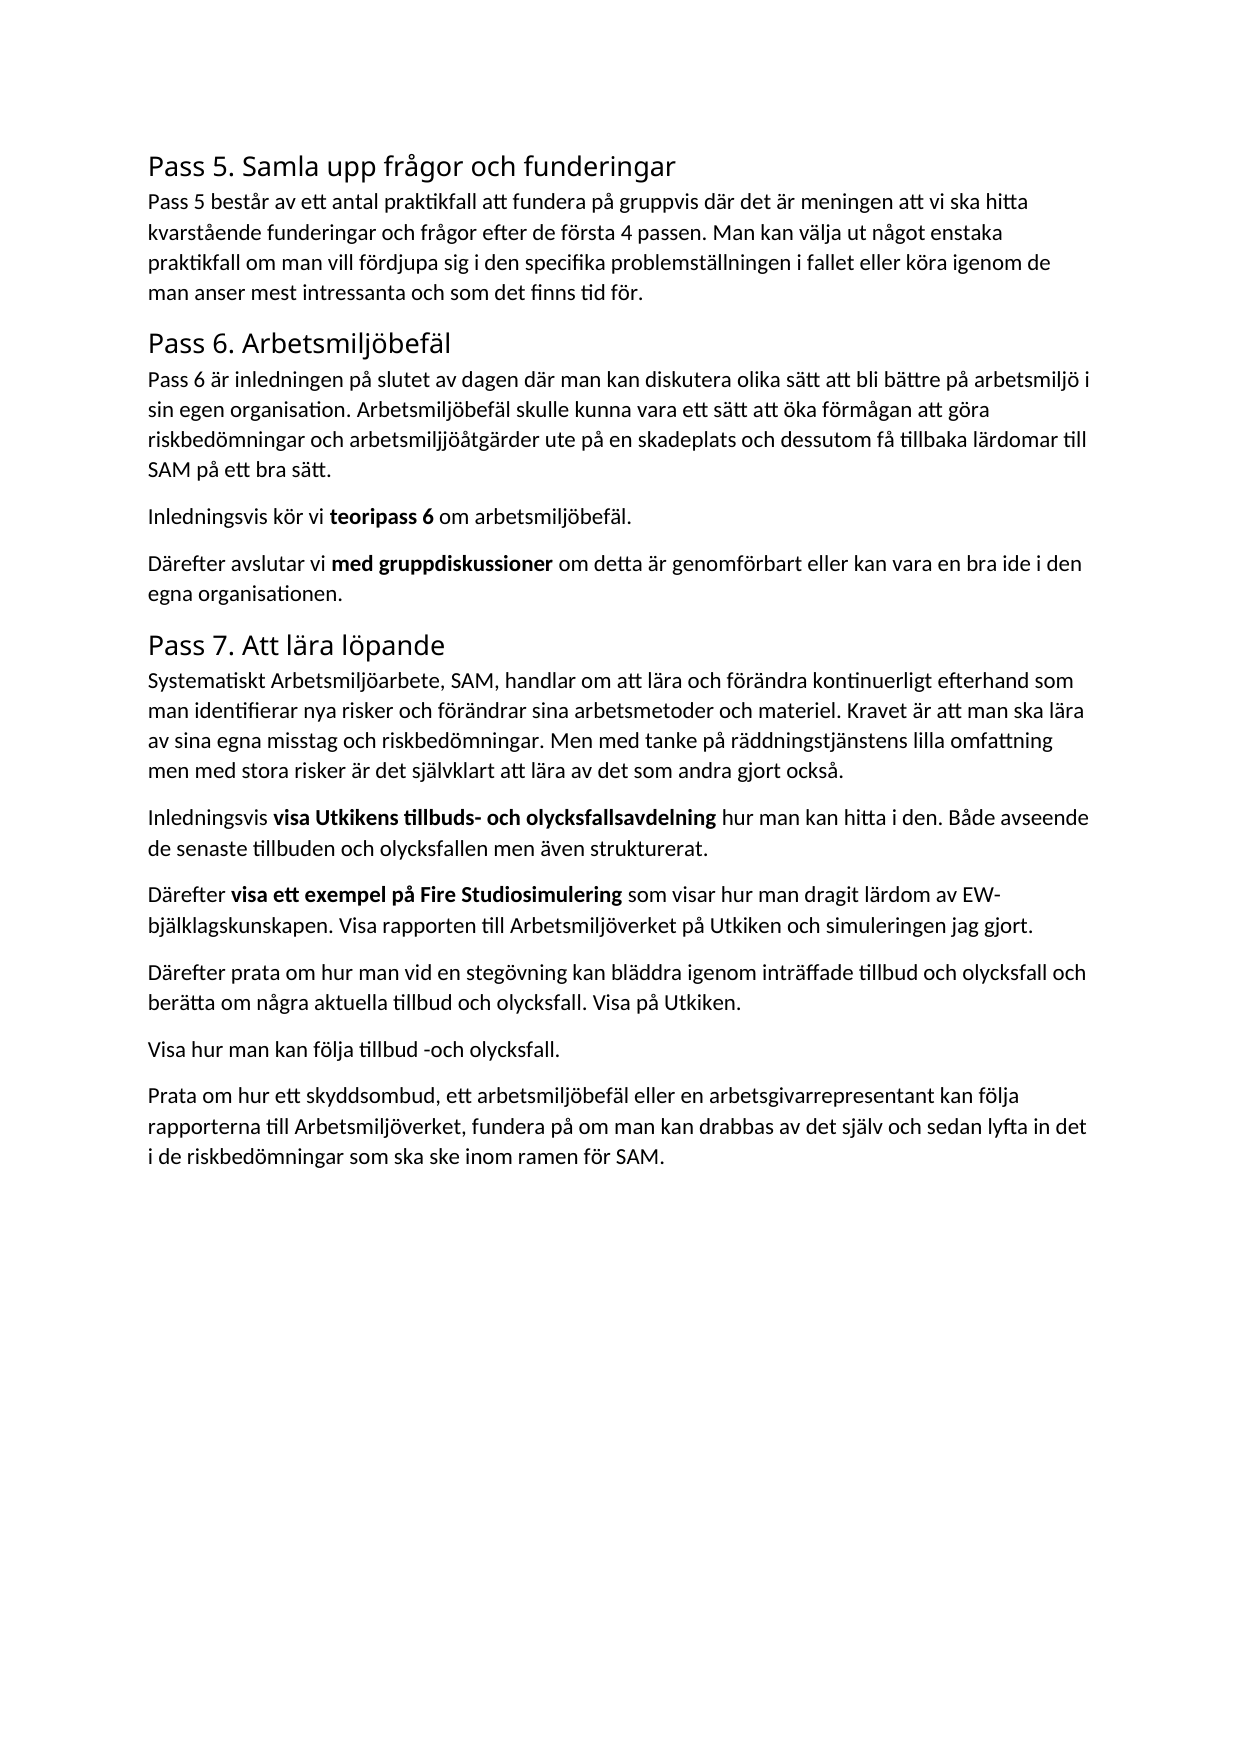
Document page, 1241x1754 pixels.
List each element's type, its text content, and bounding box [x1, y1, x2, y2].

text Inledningsvis kör vi teoripass 6 om arbetsmiljöbefäl. [148, 502, 1093, 530]
text Visa hur man kan följa tillbud -och olycksfall. [148, 1035, 1093, 1063]
text Därefter prata om hur man vid en stegövning kan bläddra igenom inträffade tillbud och olycksfall och berätta om några aktuella tillbud och olycksfall. Visa på Utkiken. [148, 958, 1093, 1016]
text Pass 6 är inledningen på slutet av dagen där man kan diskutera olika sätt att bli bättre på arbetsmiljö i sin egen organisation. Arbetsmiljöbefäl skulle kunna vara ett sätt att öka förmågan att göra riskbedömningar och arbetsmiljjöåtgärder ute på en skadeplats och dessutom få tillbaka lärdomar till SAM på ett bra sätt. [148, 365, 1093, 483]
text Inledningsvis visa Utkikens tillbuds- och olycksfallsavdelning hur man kan hitta i den. Både avseende de senaste tillbuden och olycksfallen men även strukturerat. [148, 803, 1093, 862]
text Därefter visa ett exempel på Fire Studiosimulering som visar hur man dragit lärdom av EW-bjälklagskunskapen. Visa rapporten till Arbetsmiljöverket på Utkiken och simuleringen jag gjort. [148, 881, 1093, 939]
text Systematiskt Arbetsmiljöarbete, SAM, handlar om att lära och förändra kontinuerligt efterhand som man identifierar nya risker och förändrar sina arbetsmetoder och materiel. Kravet är att man ska lära av sina egna misstag och riskbedömningar. Men med tanke på räddningstjänstens lilla omfattning men med stora risker är det självklart att lära av det som andra gjort också. [148, 666, 1093, 784]
subtitle Pass 7. Att lära löpande [148, 626, 1093, 663]
text Därefter avslutar vi med gruppdiskussioner om detta är genomförbart eller kan vara en bra ide i den egna organisationen. [148, 549, 1093, 607]
subtitle Pass 6. Arbetsmiljöbefäl [148, 325, 1093, 362]
subtitle Pass 5. Samla upp frågor och funderingar [148, 148, 1093, 184]
text Pass 5 består av ett antal praktikfall att fundera på gruppvis där det är meningen att vi ska hitta kvarstående funderingar och frågor efter de första 4 passen. Man kan välja ut något enstaka praktikfall om man vill fördjupa sig i den specifika problemställningen i fallet eller köra igenom de man anser mest intressanta och som det finns tid för. [148, 187, 1093, 306]
text Prata om hur ett skyddsombud, ett arbetsmiljöbefäl eller en arbetsgivarrepresentant kan följa rapporterna till Arbetsmiljöverket, fundera på om man kan drabbas av det själv och sedan lyfta in det i de riskbedömningar som ska ske inom ramen för SAM. [148, 1082, 1093, 1170]
